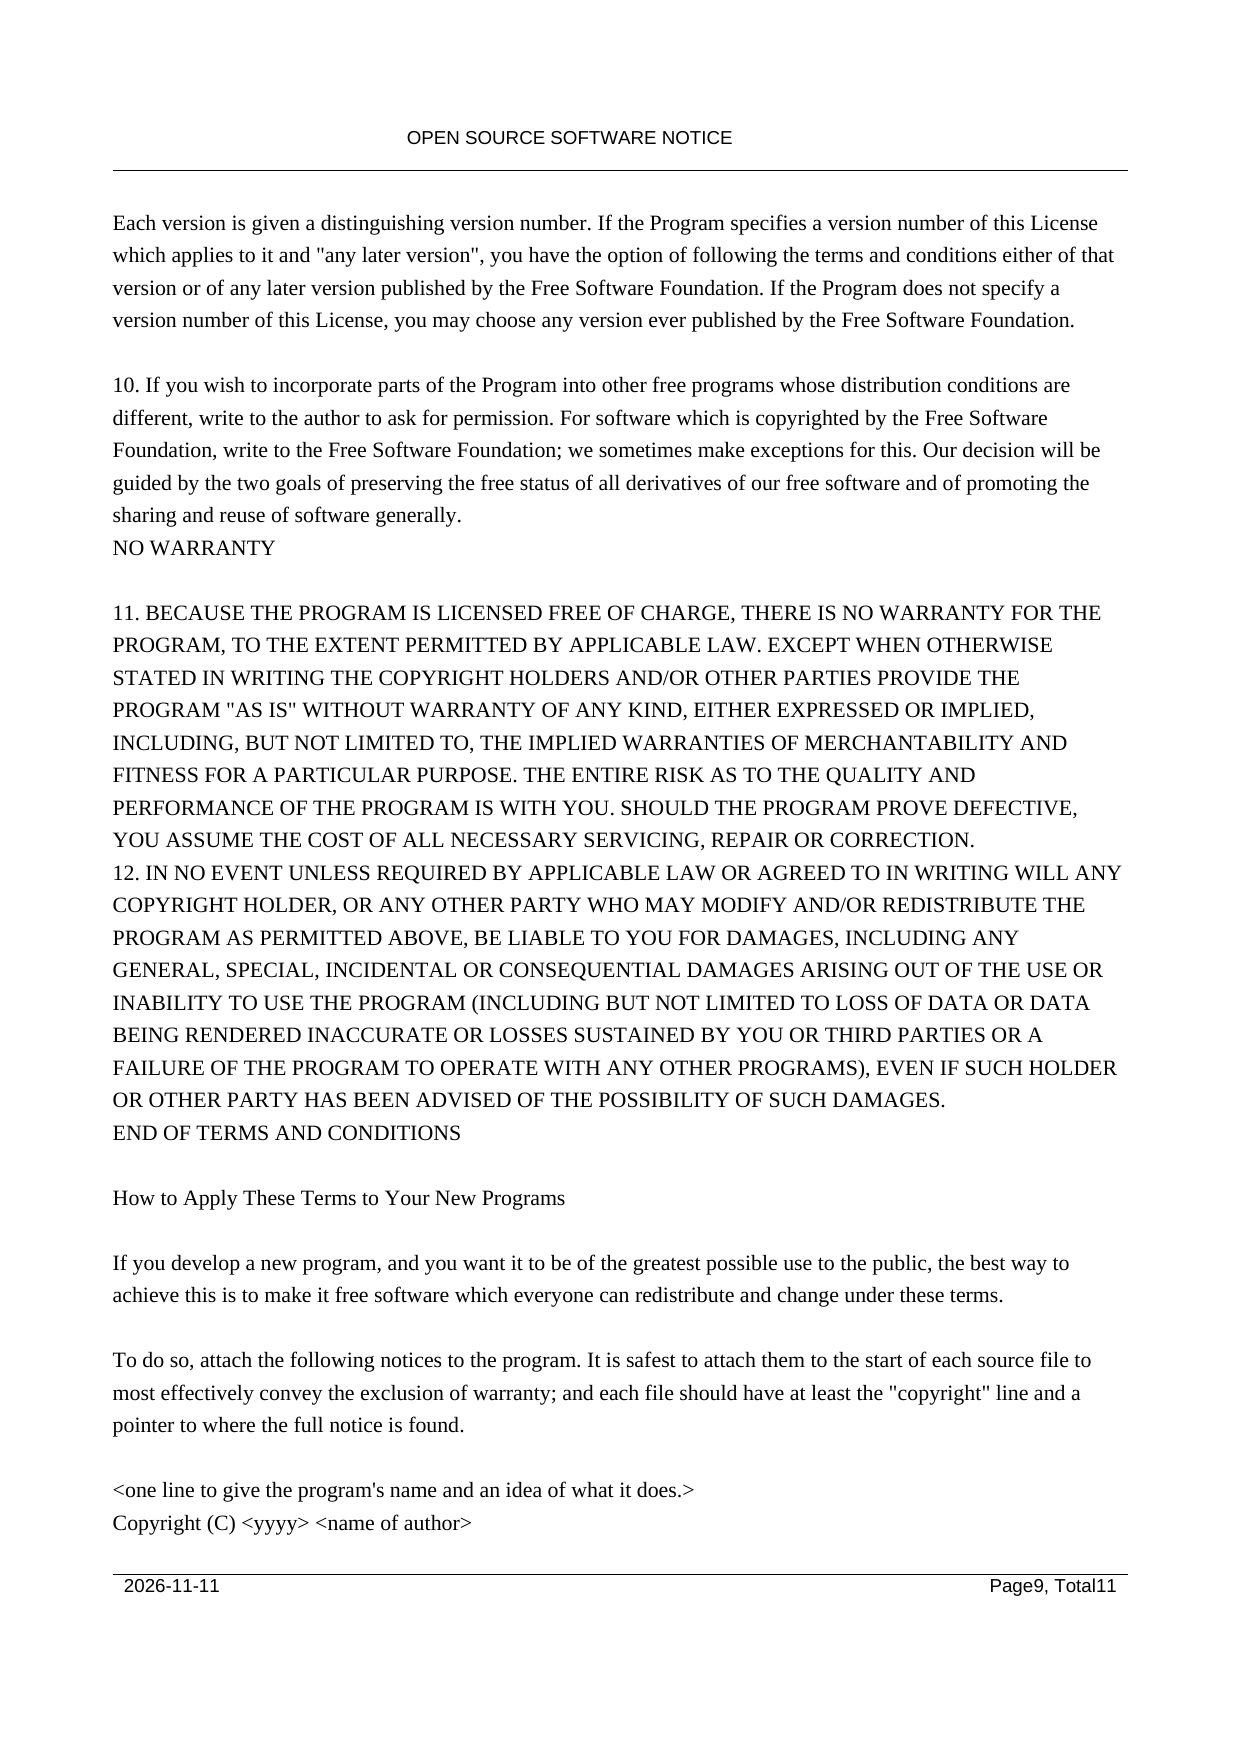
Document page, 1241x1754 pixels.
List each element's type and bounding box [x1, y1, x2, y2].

text [112, 206, 1128, 1539]
